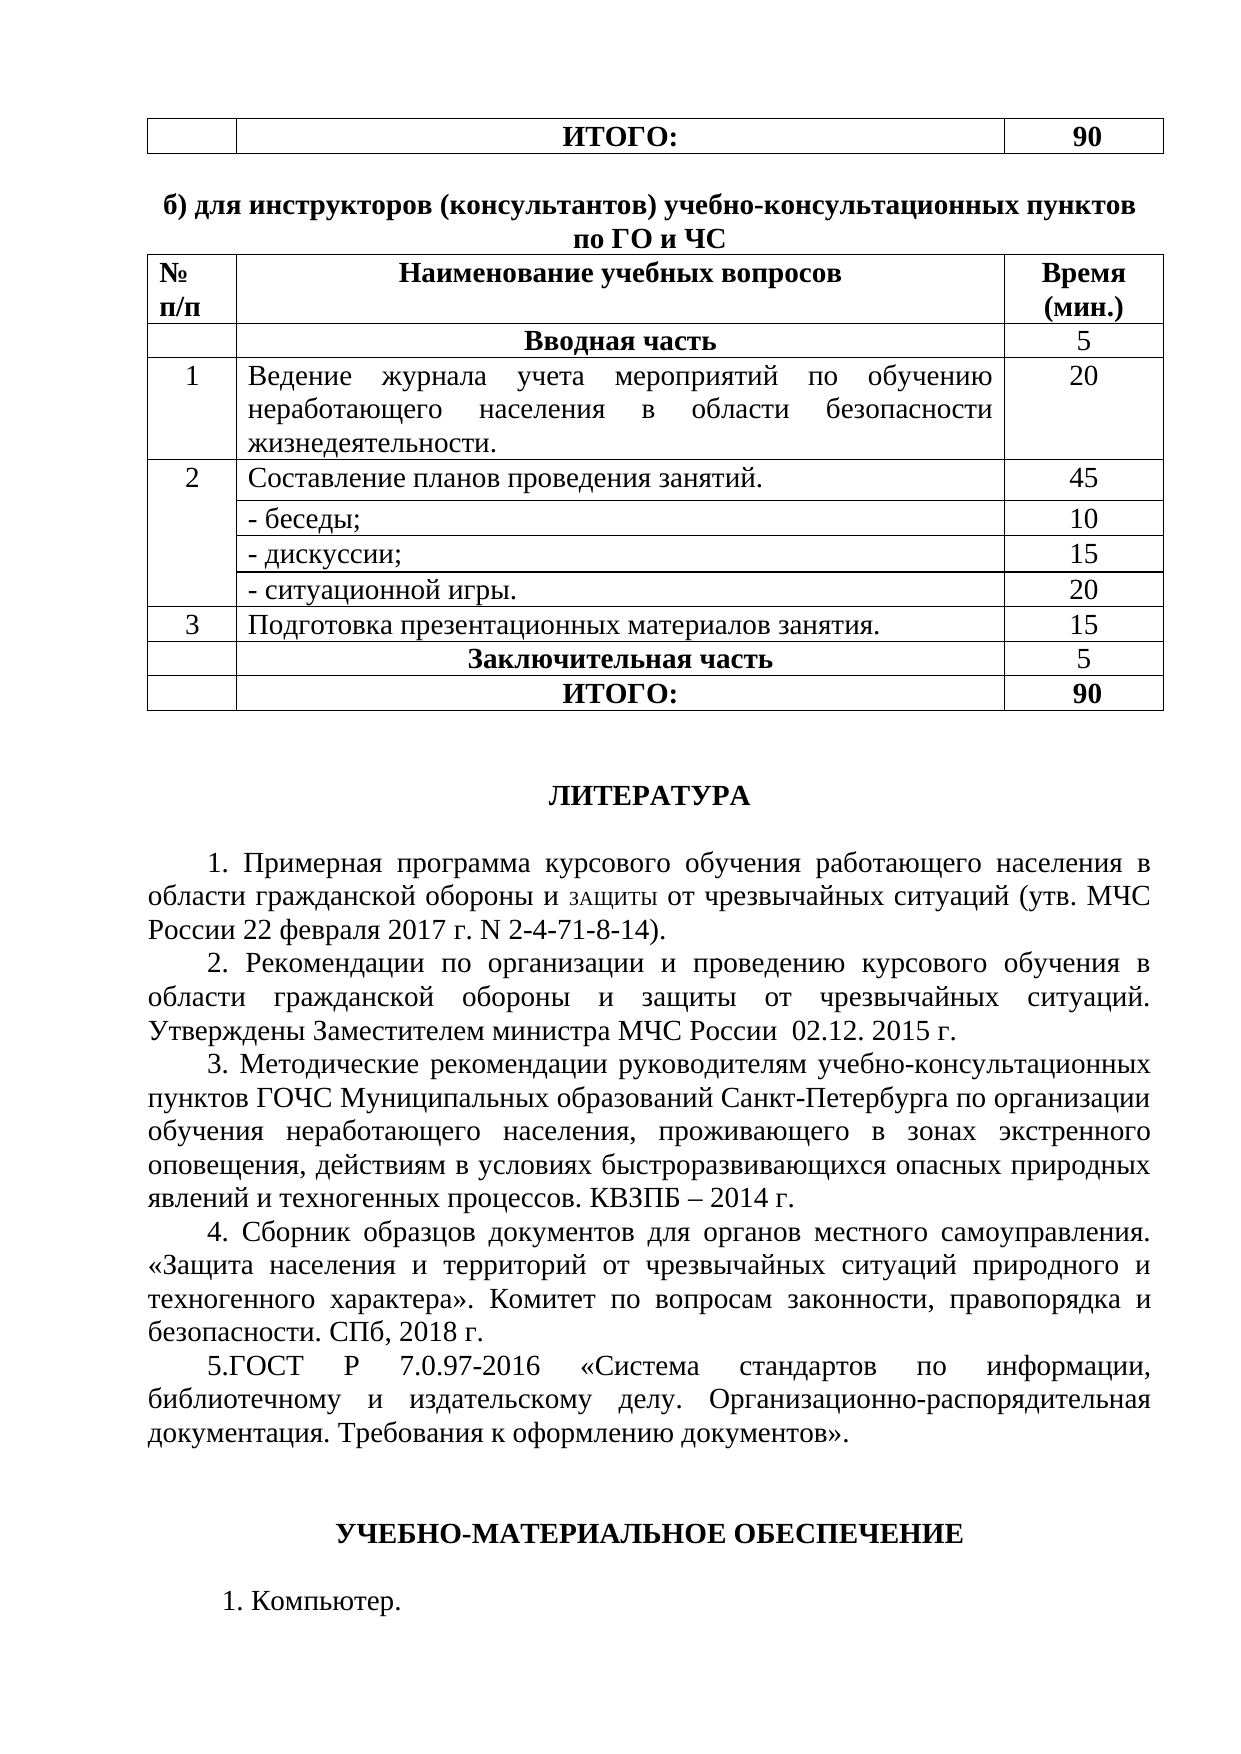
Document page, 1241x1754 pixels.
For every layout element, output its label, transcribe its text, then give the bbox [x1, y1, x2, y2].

subtitle УЧЕБНО-МАТЕРИАЛЬНОЕ ОБЕСПЕЧЕНИЕ [148, 1516, 1152, 1549]
text 2. Рекомендации по организации и проведению курсового обучения в области гражданской обороны и защиты от чрезвычайных ситуаций. Утверждены Заместителем министра МЧС России 02.12. 2015 г. [148, 946, 1152, 1046]
table_cell 5 [1005, 642, 1163, 675]
list 1. Компьютер. [222, 1583, 1152, 1616]
table_cell 20 [1005, 573, 1163, 606]
table_cell Вводная часть [237, 324, 1004, 357]
title ЛИТЕРАТУРА [148, 778, 1152, 811]
table_cell 90 [1005, 119, 1163, 153]
table_cell ИТОГО: [237, 119, 1004, 153]
table_cell 15 [1005, 536, 1163, 571]
table_header Наименование учебных вопросов [237, 255, 1004, 322]
table_cell [148, 119, 236, 153]
table_cell 90 [1005, 676, 1163, 710]
table_cell - беседы; [237, 501, 1004, 535]
table_cell 20 [1005, 358, 1163, 459]
table_cell 1 [148, 358, 236, 459]
table_cell 45 [1005, 460, 1163, 500]
table_cell - ситуационной игры. [237, 573, 1004, 606]
table_cell [148, 642, 236, 675]
table_cell ИТОГО: [237, 676, 1004, 710]
list б) для инструкторов (консультантов) учебно-консультационных пунктов по ГО и ЧС [148, 187, 1152, 254]
table_cell 3 [148, 607, 236, 641]
table_cell 2 [148, 460, 236, 606]
table_cell [148, 676, 236, 710]
table_cell - дискуссии; [237, 536, 1004, 571]
table_cell 15 [1005, 607, 1163, 641]
text 3. Методические рекомендации руководителям учебно-консультационных пунктов ГОЧС Муниципальных образований Санкт-Петербурга по организации обучения неработающего населения, проживающего в зонах экстренного оповещения, действиям в условиях быстроразвивающихся опасных природных явлений и техногенных процессов. КВЗПБ – 2014 г. [148, 1046, 1152, 1214]
table_cell Подготовка презентационных материалов занятия. [237, 607, 1004, 641]
table_cell Составление планов проведения занятий. [237, 460, 1004, 500]
text 4. Сборник образцов документов для органов местного самоуправления. «Защита населения и территорий от чрезвычайных ситуаций природного и техногенного характера». Комитет по вопросам законности, правопорядка и безопасности. СПб, 2018 г. [148, 1214, 1152, 1348]
table_cell Ведение журнала учета мероприятий по обучению неработающего населения в области безопасности жизнедеятельности. [237, 358, 1004, 459]
text 5.ГОСТ Р 7.0.97-2016 «Система стандартов по информации, библиотечному и издательскому делу. Организационно-распорядительная документация. Требования к оформлению документов». [148, 1348, 1152, 1449]
table_header Время (мин.) [1005, 255, 1163, 322]
table_header № п/п [148, 255, 236, 322]
table_cell 10 [1005, 501, 1163, 535]
table_cell [148, 324, 236, 357]
table_cell Заключительная часть [237, 642, 1004, 675]
table_cell 5 [1005, 324, 1163, 357]
text 1. Примерная программа курсового обучения работающего населения в области гражданской обороны и защиты от чрезвычайных ситуаций (утв. МЧС России 22 февраля 2017 г. N 2-4-71-8-14). [148, 845, 1152, 946]
